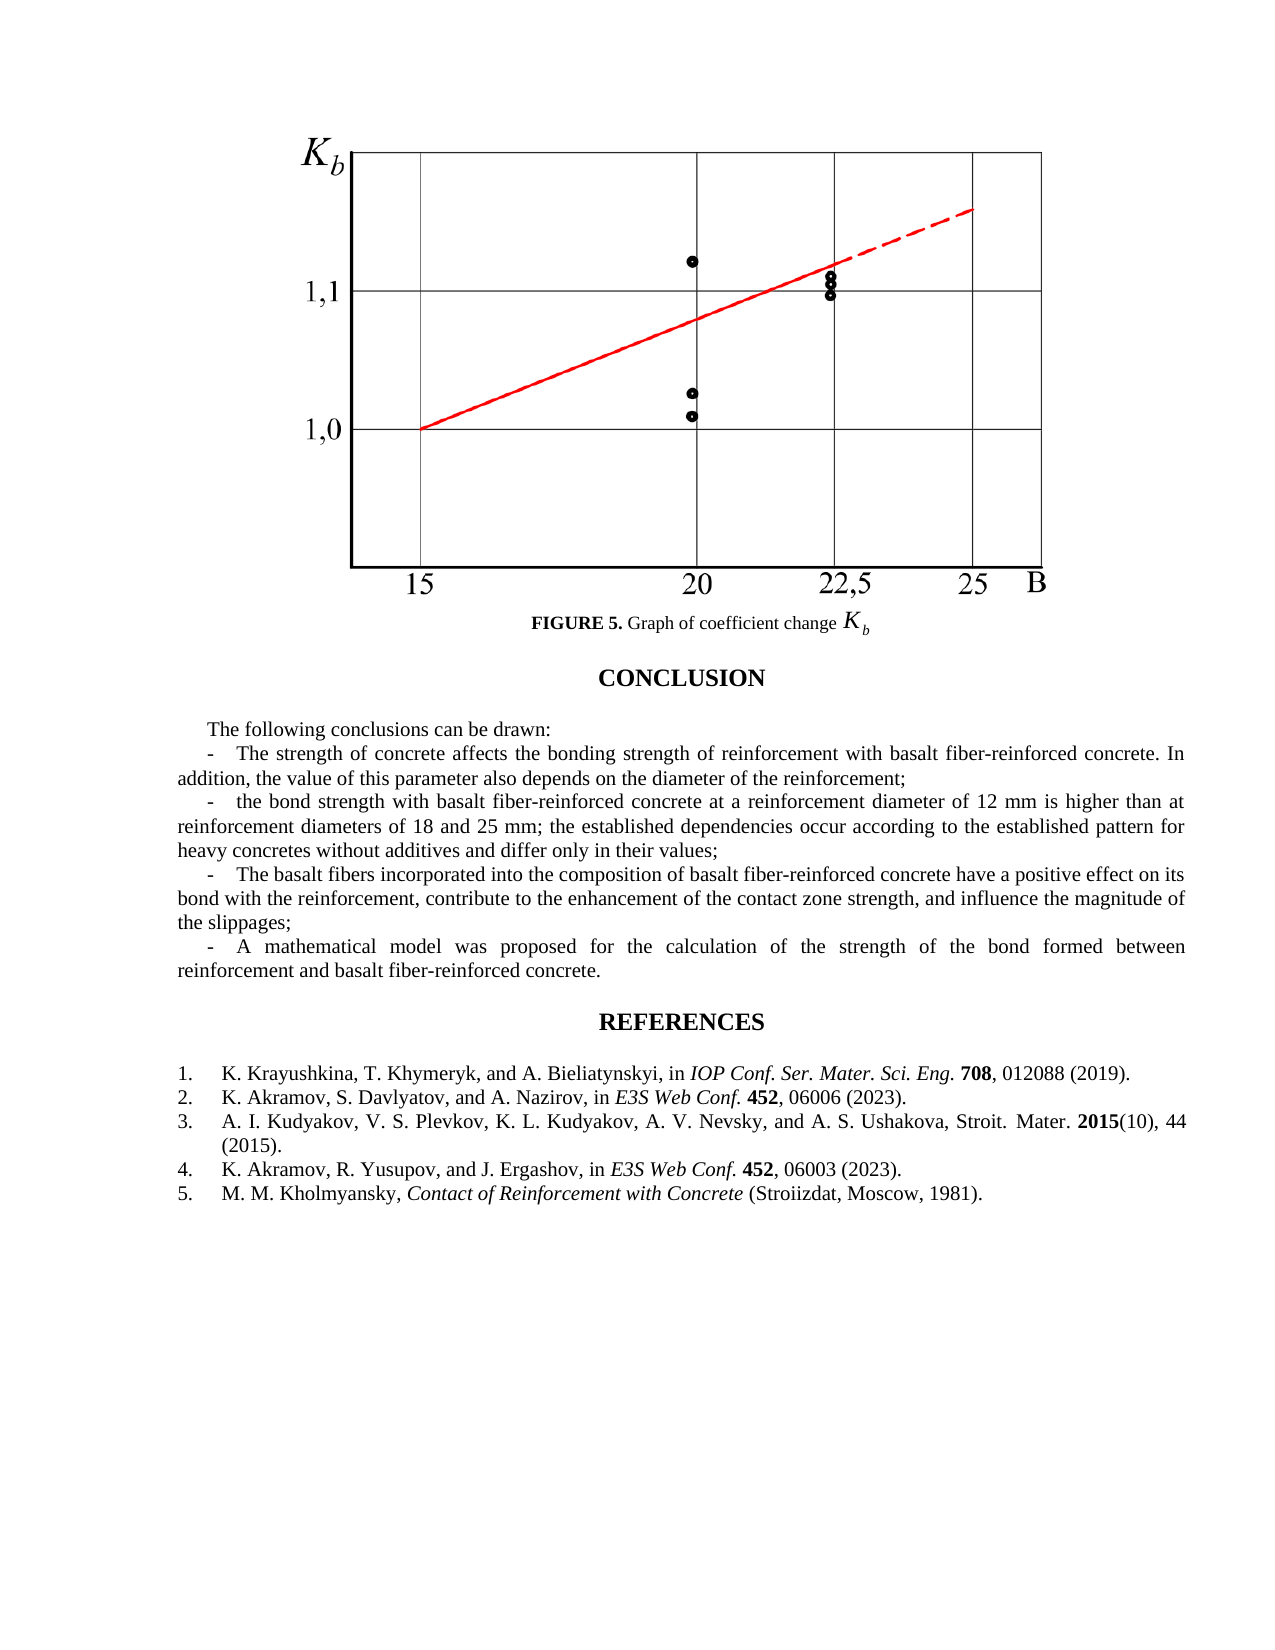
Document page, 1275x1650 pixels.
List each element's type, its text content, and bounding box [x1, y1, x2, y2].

subtitle REFERENCES [177, 1007, 1186, 1036]
text - A mathematical model was proposed for the calculation of the strength of the bond formed between reinforcement and basalt fiber-reinforced concrete. [177, 934, 1186, 982]
list K. Krayushkina, T. Khymeryk, and A. Bieliatynskyi, in IOP Conf. Ser. Mater. Sci. Eng. 708, 012088 (2019). [177, 1061, 1186, 1085]
picture [298, 118, 1066, 608]
list K. Akramov, S. Davlyatov, and A. Nazirov, in E3S Web Conf. 452, 06006 (2023). [177, 1085, 1186, 1109]
text - the bond strength with basalt fiber-reinforced concrete at a reinforcement diameter of 12 mm is higher than at reinforcement diameters of 18 and 25 mm; the established dependencies occur according to the established pattern for heavy concretes without additives and differ only in their values; [177, 789, 1186, 862]
list M. M. Kholmyansky, Contact of Reinforcement with Concrete (Stroiizdat, Moscow, 1981). [177, 1181, 1186, 1205]
list A. I. Kudyakov, V. S. Plevkov, K. L. Kudyakov, A. V. Nevsky, and A. S. Ushakova, Stroit. Mater. 2015(10), 44 (2015). [177, 1109, 1186, 1157]
text - The strength of concrete affects the bonding strength of reinforcement with basalt fiber-reinforced concrete. In addition, the value of this parameter also depends on the diameter of the reinforcement; [177, 741, 1186, 789]
text FIGURE 5. Graph of coefficient change [177, 607, 1186, 638]
text - The basalt fibers incorporated into the composition of basalt fiber-reinforced concrete have a positive effect on its bond with the reinforcement, contribute to the enhancement of the contact zone strength, and influence the magnitude of the slippages; [177, 862, 1186, 934]
list K. Akramov, R. Yusupov, and J. Ergashov, in E3S Web Conf. 452, 06003 (2023). [177, 1157, 1186, 1181]
text The following conclusions can be drawn: [177, 717, 1186, 741]
subtitle CONCLUSION [177, 663, 1186, 692]
